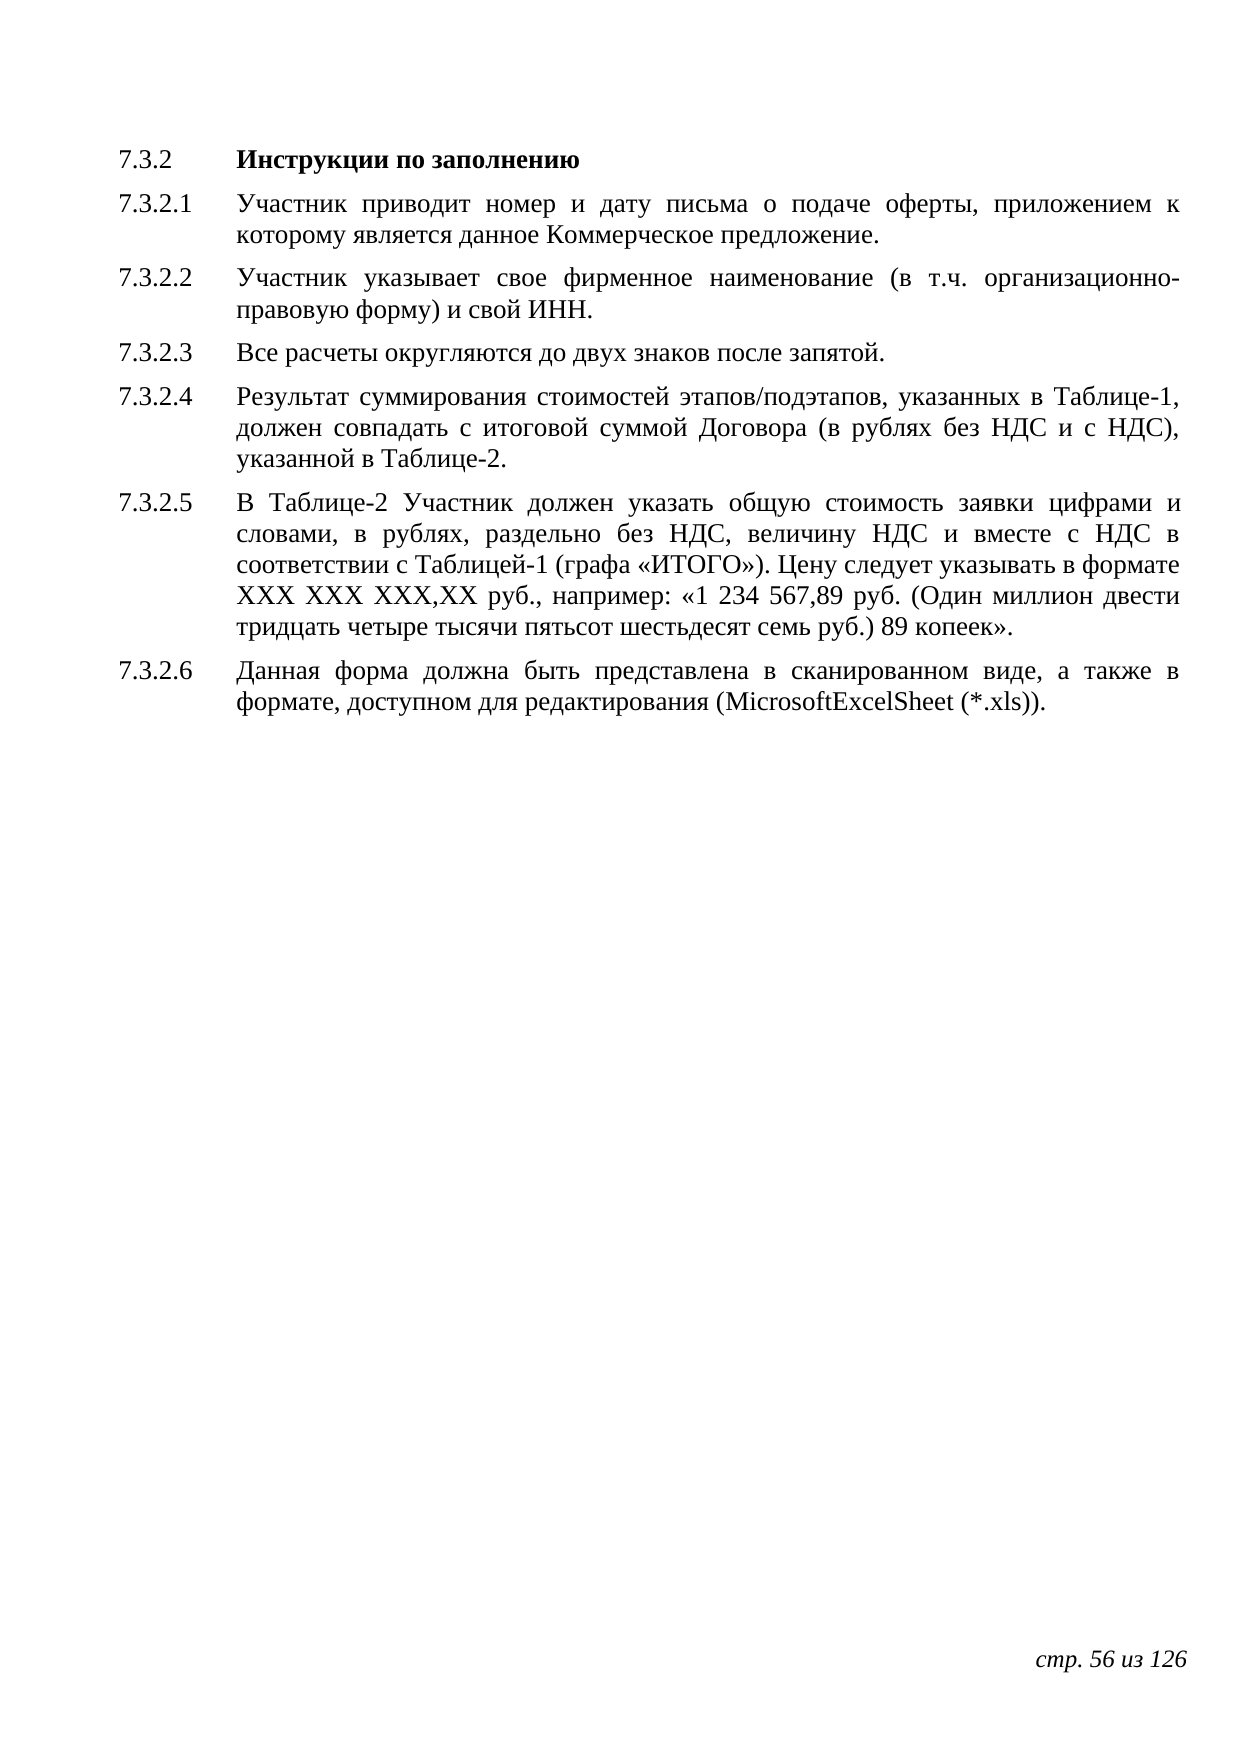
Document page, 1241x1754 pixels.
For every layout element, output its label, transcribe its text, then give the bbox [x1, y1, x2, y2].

text Участник указывает свое фирменное наименование (в т.ч. организационно-правовую форму) и свой ИНН. [118, 262, 1181, 324]
text Все расчеты округляются до двух знаков после запятой. [118, 336, 1181, 367]
text Данная форма должна быть представлена в сканированном виде, а также в формате, доступном для редактирования (MicrosoftExcelSheet (*.xls)). [118, 654, 1181, 716]
text Инструкции по заполнению [118, 143, 1181, 174]
text Участник приводит номер и дату письма о подаче оферты, приложением к которому является данное Коммерческое предложение. [118, 187, 1181, 249]
text Результат суммирования стоимостей этапов/подэтапов, указанных в Таблице-1, должен совпадать с итоговой суммой Договора (в рублях без НДС и с НДС), указанной в Таблице-2. [118, 380, 1181, 473]
text В Таблице-2 Участник должен указать общую стоимость заявки цифрами и словами, в рублях, раздельно без НДС, величину НДС и вместе с НДС в соответствии с Таблицей-1 (графа «ИТОГО»). Цену следует указывать в формате ХХХ ХХХ ХХХ,ХХ руб., например: «1 234 567,89 руб. (Один миллион двести тридцать четыре тысячи пятьсот шестьдесят семь руб.) 89 копеек». [118, 486, 1181, 642]
